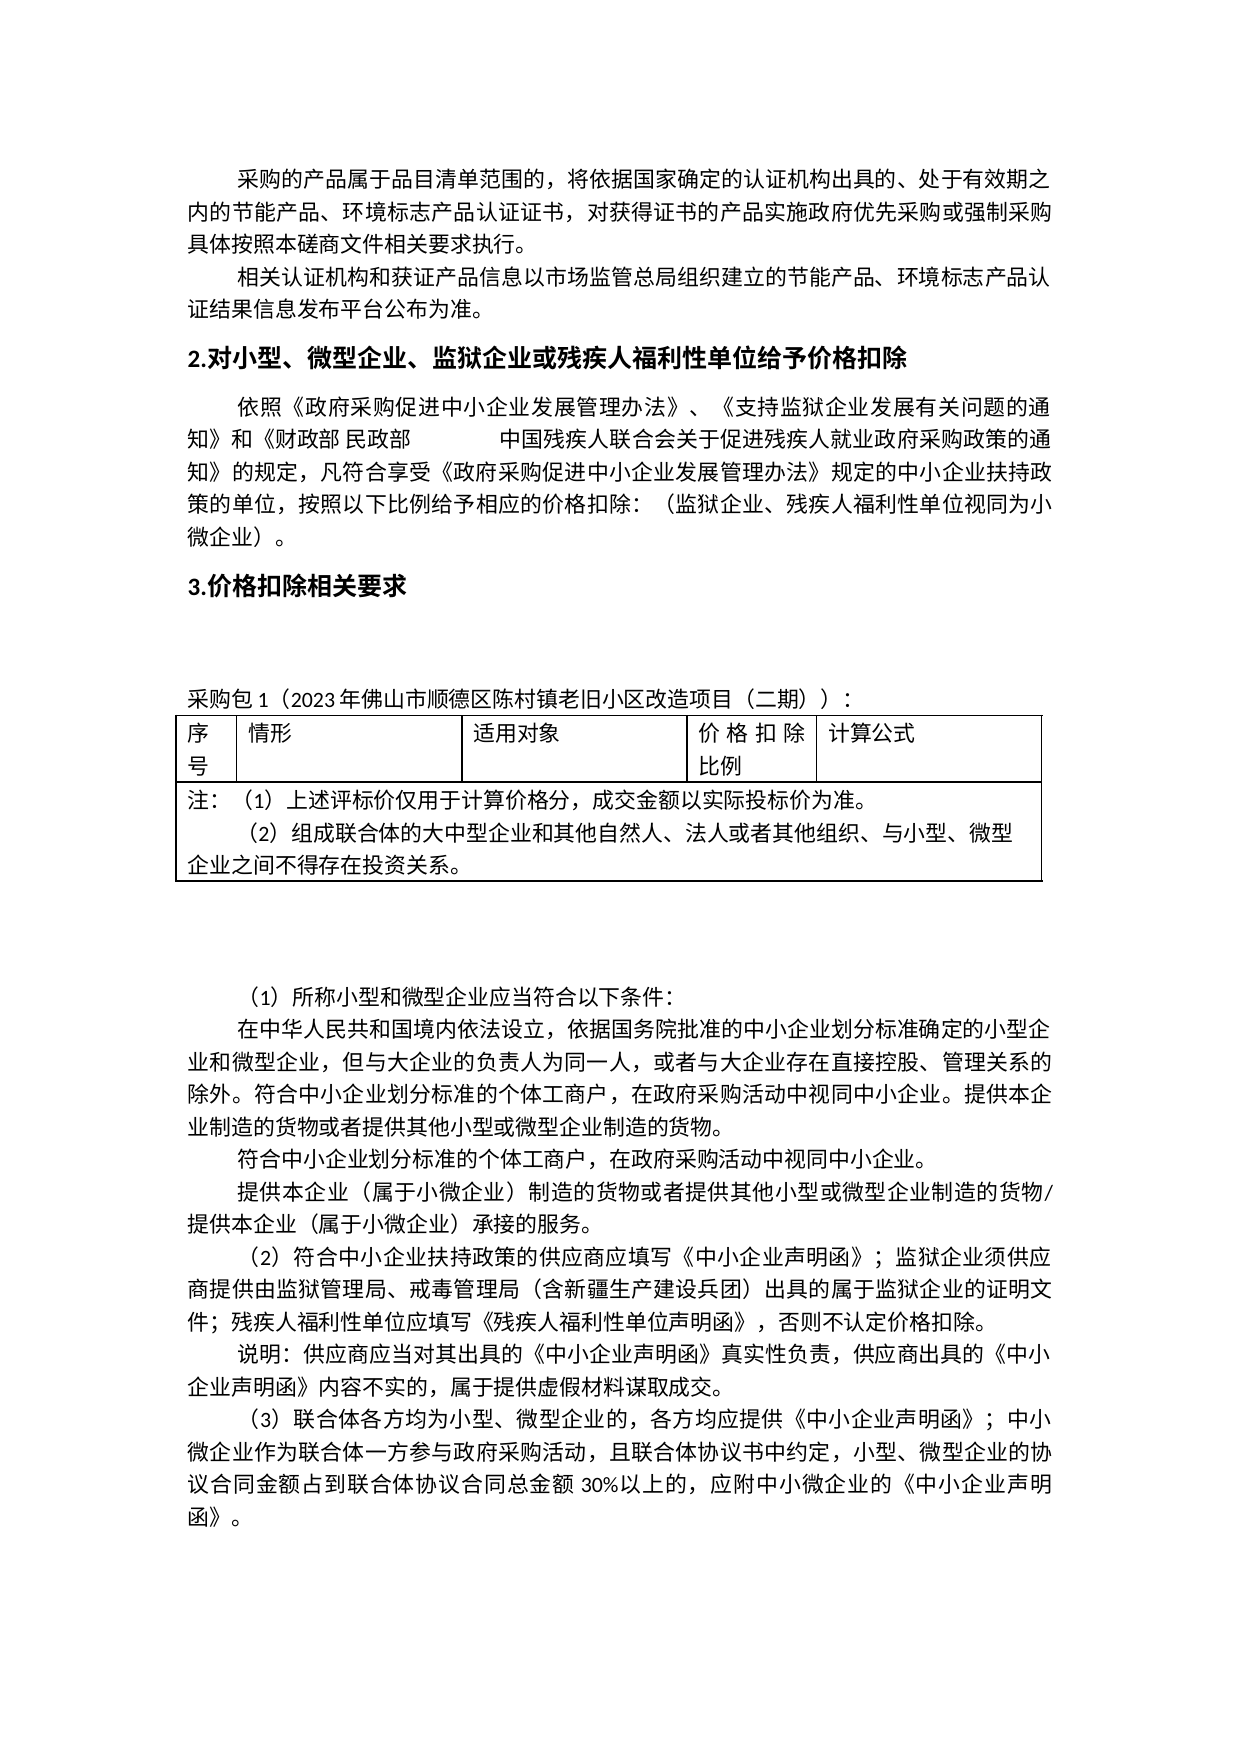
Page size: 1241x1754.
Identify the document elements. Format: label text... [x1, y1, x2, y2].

table_header 情形 [237, 716, 461, 781]
text 提供本企业（属于小微企业）制造的货物或者提供其他小型或微型企业制造的货物/提供本企业（属于小微企业）承接的服务。 [187, 1174, 1053, 1239]
text （2）符合中小企业扶持政策的供应商应填写《中小企业声明函》；监狱企业须供应商提供由监狱管理局、戒毒管理局（含新疆生产建设兵团）出具的属于监狱企业的证明文件；残疾人福利性单位应填写《残疾人福利性单位声明函》，否则不认定价格扣除。 [187, 1239, 1053, 1337]
table_header 价格扣除比例 [688, 716, 816, 781]
text 说明：供应商应当对其出具的《中小企业声明函》真实性负责，供应商出具的《中小企业声明函》内容不实的，属于提供虚假材料谋取成交。 [187, 1337, 1053, 1402]
text 符合中小企业划分标准的个体工商户，在政府采购活动中视同中小企业。 [187, 1142, 1053, 1174]
table_header 适用对象 [463, 716, 686, 781]
text （3）联合体各方均为小型、微型企业的，各方均应提供《中小企业声明函》；中小微企业作为联合体一方参与政府采购活动，且联合体协议书中约定，小型、微型企业的协议合同金额占到联合体协议合同总金额30%以上的，应附中小微企业的《中小企业声明函》。 [187, 1402, 1053, 1532]
text 3.价格扣除相关要求 [187, 552, 1053, 617]
text 依照《政府采购促进中小企业发展管理办法》、《支持监狱企业发展有关问题的通知》和《财政部 民政部 中国残疾人联合会关于促进残疾人就业政府采购政策的通知》的规定，凡符合享受《政府采购促进中小企业发展管理办法》规定的中小企业扶持政策的单位，按照以下比例给予相应的价格扣除：（监狱企业、残疾人福利性单位视同为小、微企业）。 [187, 389, 1053, 552]
text 采购包1（2023年佛山市顺德区陈村镇老旧小区改造项目（二期））： [187, 682, 1053, 714]
text 在中华人民共和国境内依法设立，依据国务院批准的中小企业划分标准确定的小型企业和微型企业，但与大企业的负责人为同一人，或者与大企业存在直接控股、管理关系的除外。符合中小企业划分标准的个体工商户，在政府采购活动中视同中小企业。提供本企业制造的货物或者提供其他小型或微型企业制造的货物。 [187, 1012, 1053, 1142]
text 2.对小型、微型企业、监狱企业或残疾人福利性单位给予价格扣除 [187, 324, 1053, 389]
table_header 序号 [177, 716, 236, 781]
text 采购的产品属于品目清单范围的，将依据国家确定的认证机构出具的、处于有效期之内的节能产品、环境标志产品认证证书，对获得证书的产品实施政府优先采购或强制采购，具体按照本磋商文件相关要求执行。 [187, 162, 1053, 259]
text 相关认证机构和获证产品信息以市场监管总局组织建立的节能产品、环境标志产品认证结果信息发布平台公布为准。 [187, 259, 1053, 324]
text （1）所称小型和微型企业应当符合以下条件： [187, 979, 1053, 1012]
table_header 计算公式 [817, 716, 1041, 781]
table_cell 注：（1）上述评标价仅用于计算价格分，成交金额以实际投标价为准。 （2）组成联合体的大中型企业和其他自然人、法人或者其他组织、与小型、微型企业之间不得存在投资关系。 [177, 783, 1041, 880]
